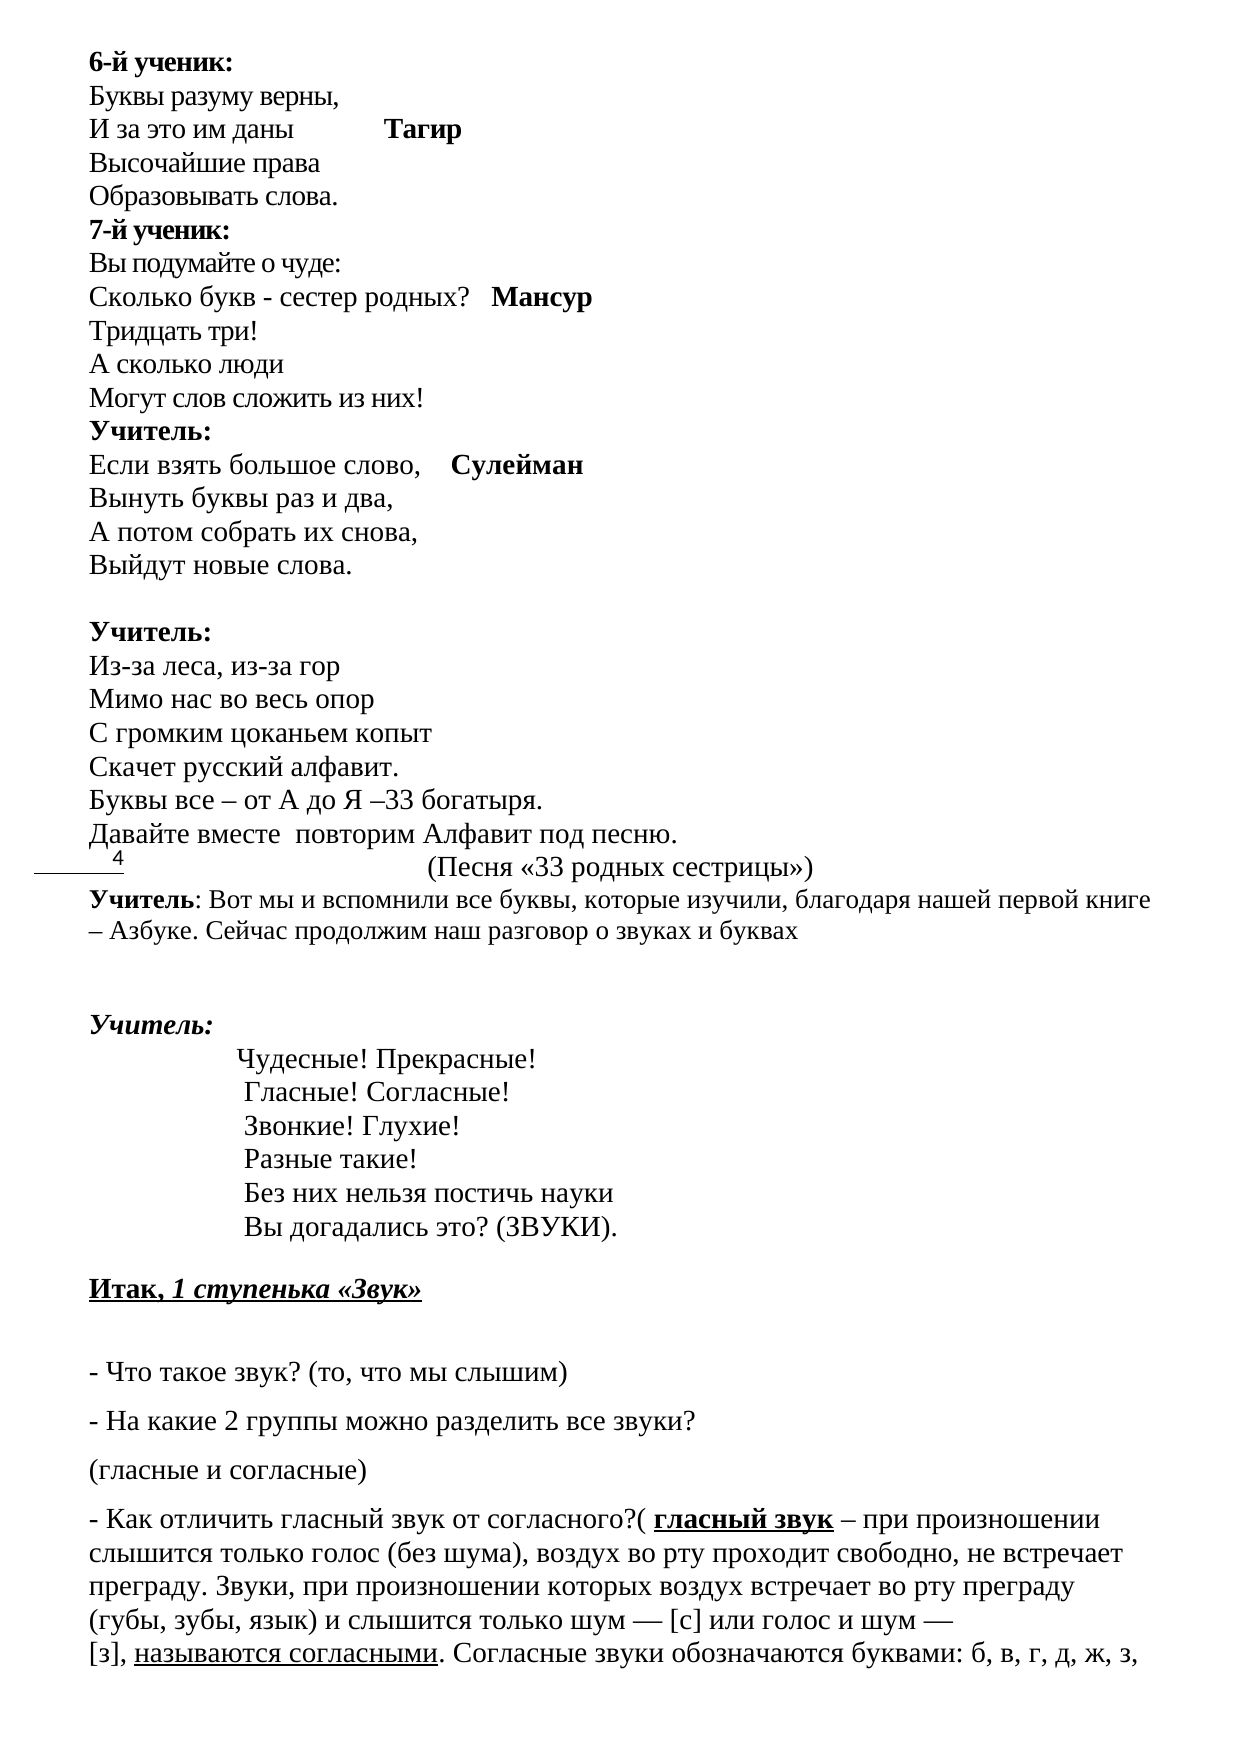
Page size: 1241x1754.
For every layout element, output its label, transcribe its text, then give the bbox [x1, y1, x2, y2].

text Буквы все – от А до Я –33 богатыря. [89, 782, 1152, 816]
text 7-й ученик: [89, 212, 1152, 246]
text Высочайшие права [89, 145, 1152, 178]
text Сколько букв - сестер родных? Мансур [89, 279, 1152, 313]
text - На какие 2 группы можно разделить все звуки? [89, 1403, 1152, 1436]
text Скачет русский алфавит. [89, 749, 1152, 782]
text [89, 1501, 1152, 1669]
text Тридцать три! [89, 313, 1152, 346]
text Образовывать слова. [89, 178, 1152, 212]
text Звонкие! Глухие! [236, 1108, 1152, 1142]
text И за это им даны Тагир [89, 111, 1152, 145]
text Буквы разуму верны, [89, 78, 1152, 111]
text Разные такие! [236, 1142, 1152, 1175]
text (гласные и согласные) [89, 1452, 1152, 1486]
text Учитель: [89, 614, 1152, 648]
text А сколько люди [89, 346, 1152, 380]
text Итак, 1 ступенька «Звук» [89, 1271, 1152, 1304]
text Учитель: [89, 1007, 1152, 1041]
text Гласные! Согласные! [236, 1074, 1152, 1108]
text А потом собрать их снова, [89, 514, 1152, 547]
text Давайте вместе повторим Алфавит под песню. [89, 816, 1152, 849]
text - Что такое звук? (то, что мы слышим) [89, 1320, 1152, 1387]
text Вынуть буквы раз и два, [89, 480, 1152, 514]
text Если взять большое слово, Сулейман [89, 447, 1152, 480]
text Учитель: [89, 413, 1152, 447]
text Могут слов сложить из них! [89, 380, 1152, 413]
text Учитель: Вот мы и вспомнили все буквы, которые изучили, благодаря нашей первой книге – Азбуке. Сейчас продолжим наш разговор о звуках и буквах [89, 883, 1152, 945]
text С громким цоканьем копыт [89, 715, 1152, 749]
text Вы догадались это? (ЗВУКИ). [236, 1209, 1152, 1242]
text Вы подумайте о чуде: [89, 246, 1152, 279]
text (Песня «33 родных сестрицы») [89, 849, 1152, 883]
text Без них нельзя постичь науки [236, 1175, 1152, 1209]
text Мимо нас во весь опор [89, 682, 1152, 715]
text 6-й ученик: [89, 44, 1152, 78]
text Из-за леса, из-за гор [89, 648, 1152, 682]
text Чудесные! Прекрасные! [236, 1041, 1152, 1074]
text Выйдут новые слова. [89, 547, 1152, 581]
